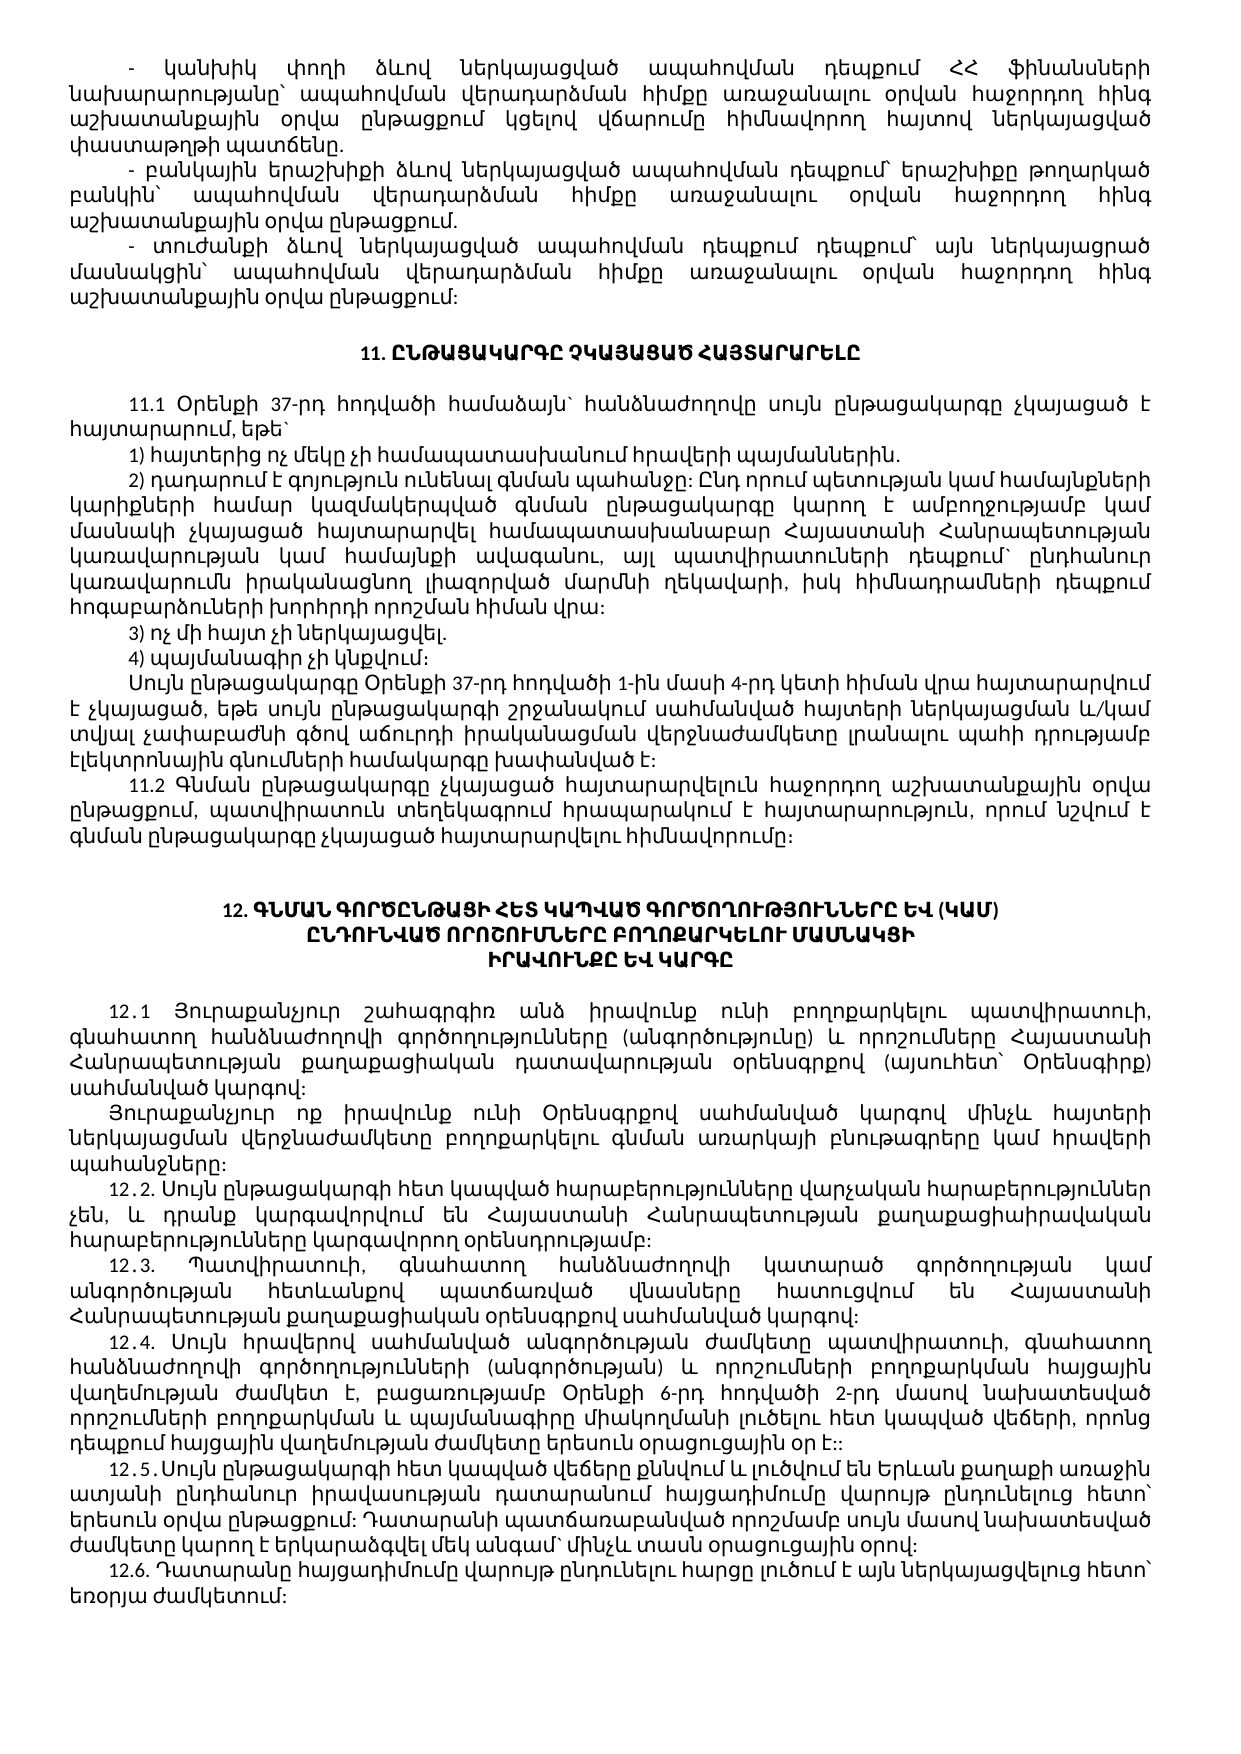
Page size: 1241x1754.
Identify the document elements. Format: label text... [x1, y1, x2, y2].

text ԸՆԴՈՒՆՎԱԾ ՈՐՈՇՈՒՄՆԵՐԸ ԲՈՂՈՔԱՐԿԵԼՈՒ ՄԱՍՆԱԿՑԻ [69, 922, 1152, 948]
text 12․5․Սույն ընթացակարգի հետ կապված վեճերը քննվում և լուծվում են Երևան քաղաքի առաջին ատյանի ընդհանուր իրավասության դատարանում հայցադիմումը վարույթ ընդունելուց հետո՝ երեսուն օրվա ընթացքում: Դատարանի պատճառաբանված որոշմամբ սույն մասով նախատեսված ժամկետը կարող է երկարաձգվել մեկ անգամ` մինչև տասն օրացուցային օրով: [69, 1456, 1152, 1558]
text 4) պայմանագիր չի կնքվում։ [69, 645, 1152, 671]
text 11. ԸՆԹԱՑԱԿԱՐԳԸ ՉԿԱՅԱՑԱԾ ՀԱՅՏԱՐԱՐԵԼԸ [69, 340, 1152, 366]
text 12․4. Սույն հրավերով սահմանված անգործության ժամկետը պատվիրատուի, գնահատող հանձնաժողովի գործողությունների (անգործության) և որոշումների բողոքարկման հայցային վաղեմության ժամկետ է, բացառությամբ Օրենքի 6-րդ հոդվածի 2-րդ մասով նախատեսված որոշումների բողոքարկման և պայմանագիրը միակողմանի լուծելու հետ կապված վեճերի, որոնց դեպքում հայցային վաղեմության ժամկետը երեսուն օրացուցային օր է:: [69, 1329, 1152, 1456]
text Սույն ընթացակարգը Օրենքի 37-րդ հոդվածի 1-ին մասի 4-րդ կետի հիման վրա հայտարարվում է չկայացած, եթե սույն ընթացակարգի շրջանակում սահմանված հայտերի ներկայացման և/կամ տվյալ չափաբաժնի գծով աճուրդի իրականացման վերջնաժամկետը լրանալու պահի դրությամբ էլեկտրոնային գնումների համակարգը խափանված է: [69, 671, 1152, 772]
text 1) հայտերից ոչ մեկը չի համապատասխանում հրավերի պայմաններին. [69, 442, 1152, 467]
text - տուժանքի ձևով ներկայացված ապահովման դեպքում դեպքում՝ այն ներկայացրած մասնակցին՝ ապահովման վերադարձման հիմքը առաջանալու օրվան հաջորդող հինգ աշխատանքային օրվա ընթացքում: [69, 233, 1152, 310]
text ԻՐԱՎՈՒՆՔԸ ԵՎ ԿԱՐԳԸ [69, 948, 1152, 973]
text - կանխիկ փողի ձևով ներկայացված ապահովման դեպքում ՀՀ ֆինանսների նախարարությանը՝ ապահովման վերադարձման հիմքը առաջանալու օրվան հաջորդող հինգ աշխատանքային օրվա ընթացքում կցելով վճարումը հիմնավորող հայտով ներկայացված փաստաթղթի պատճենը. [69, 56, 1152, 157]
text Յուրաքանչյուր ոք իրավունք ունի Օրենսգրքով սահմանված կարգով մինչև հայտերի ներկայացման վերջնաժամկետը բողոքարկելու գնման առարկայի բնութագրերը կամ հրավերի պահանջները: [69, 1100, 1152, 1176]
text 12․1 Յուրաքանչյուր շահագրգիռ անձ իրավունք ունի բողոքարկելու պատվիրատուի, գնահատող հանձնաժողովի գործողությունները (անգործությունը) և որոշումները Հայաստանի Հանրապետության քաղաքացիական դատավարության օրենսգրքով (այսուհետ՝ Օրենսգիրք) սահմանված կարգով: [69, 998, 1152, 1100]
text 2) դադարում է գոյություն ունենալ գնման պահանջը: Ընդ որում պետության կամ համայնքների կարիքների համար կազմակերպված գնման ընթացակարգը կարող է ամբողջությամբ կամ մասնակի չկայացած հայտարարվել համապատասխանաբար Հայաստանի Հանրապետության կառավարության կամ համայնքի ավագանու, այլ պատվիրատուների դեպքում` ընդհանուր կառավարումն իրականացնող լիազորված մարմնի ղեկավարի, իսկ հիմնադրամների դեպքում հոգաբարձուների խորհրդի որոշման հիման վրա: [69, 467, 1152, 620]
text 11.1 Օրենքի 37-րդ հոդվածի համաձայն` հանձնաժողովը սույն ընթացակարգը չկայացած է հայտարարում, եթե` [69, 391, 1152, 442]
text 11.2 Գնման ընթացակարգը չկայացած հայտարարվելուն հաջորդող աշխատանքային օրվա ընթացքում, պատվիրատուն տեղեկագրում հրապարակում է հայտարարություն, որում նշվում է գնման ընթացակարգը չկայացած հայտարարվելու հիմնավորումը։ [69, 772, 1152, 848]
text 3) ոչ մի հայտ չի ներկայացվել. [69, 620, 1152, 645]
text 12․3. Պատվիրատուի, գնահատող հանձնաժողովի կատարած գործողության կամ անգործության հետևանքով պատճառված վնասները հատուցվում են Հայաստանի Հանրապետության քաղաքացիական օրենսգրքով սահմանված կարգով: [69, 1253, 1152, 1329]
text - բանկային երաշխիքի ձևով ներկայացված ապահովման դեպքում՝ երաշխիքը թողարկած բանկին՝ ապահովման վերադարձման հիմքը առաջանալու օրվան հաջորդող հինգ աշխատանքային օրվա ընթացքում. [69, 157, 1152, 233]
text 12. ԳՆՄԱՆ ԳՈՐԾԸՆԹԱՑԻ ՀԵՏ ԿԱՊՎԱԾ ԳՈՐԾՈՂՈՒԹՅՈՒՆՆԵՐԸ ԵՎ (ԿԱՄ) [69, 897, 1152, 922]
text 12.6. Դատարանը հայցադիմումը վարույթ ընդունելու հարցը լուծում է այն ներկայացվելուց հետո՝ եռօրյա ժամկետում: [69, 1558, 1152, 1608]
text 12․2. Սույն ընթացակարգի հետ կապված հարաբերությունները վարչական հարաբերություններ չեն, և դրանք կարգավորվում են Հայաստանի Հանրապետության քաղաքացիաիրավական հարաբերությունները կարգավորող օրենսդրությամբ: [69, 1176, 1152, 1253]
